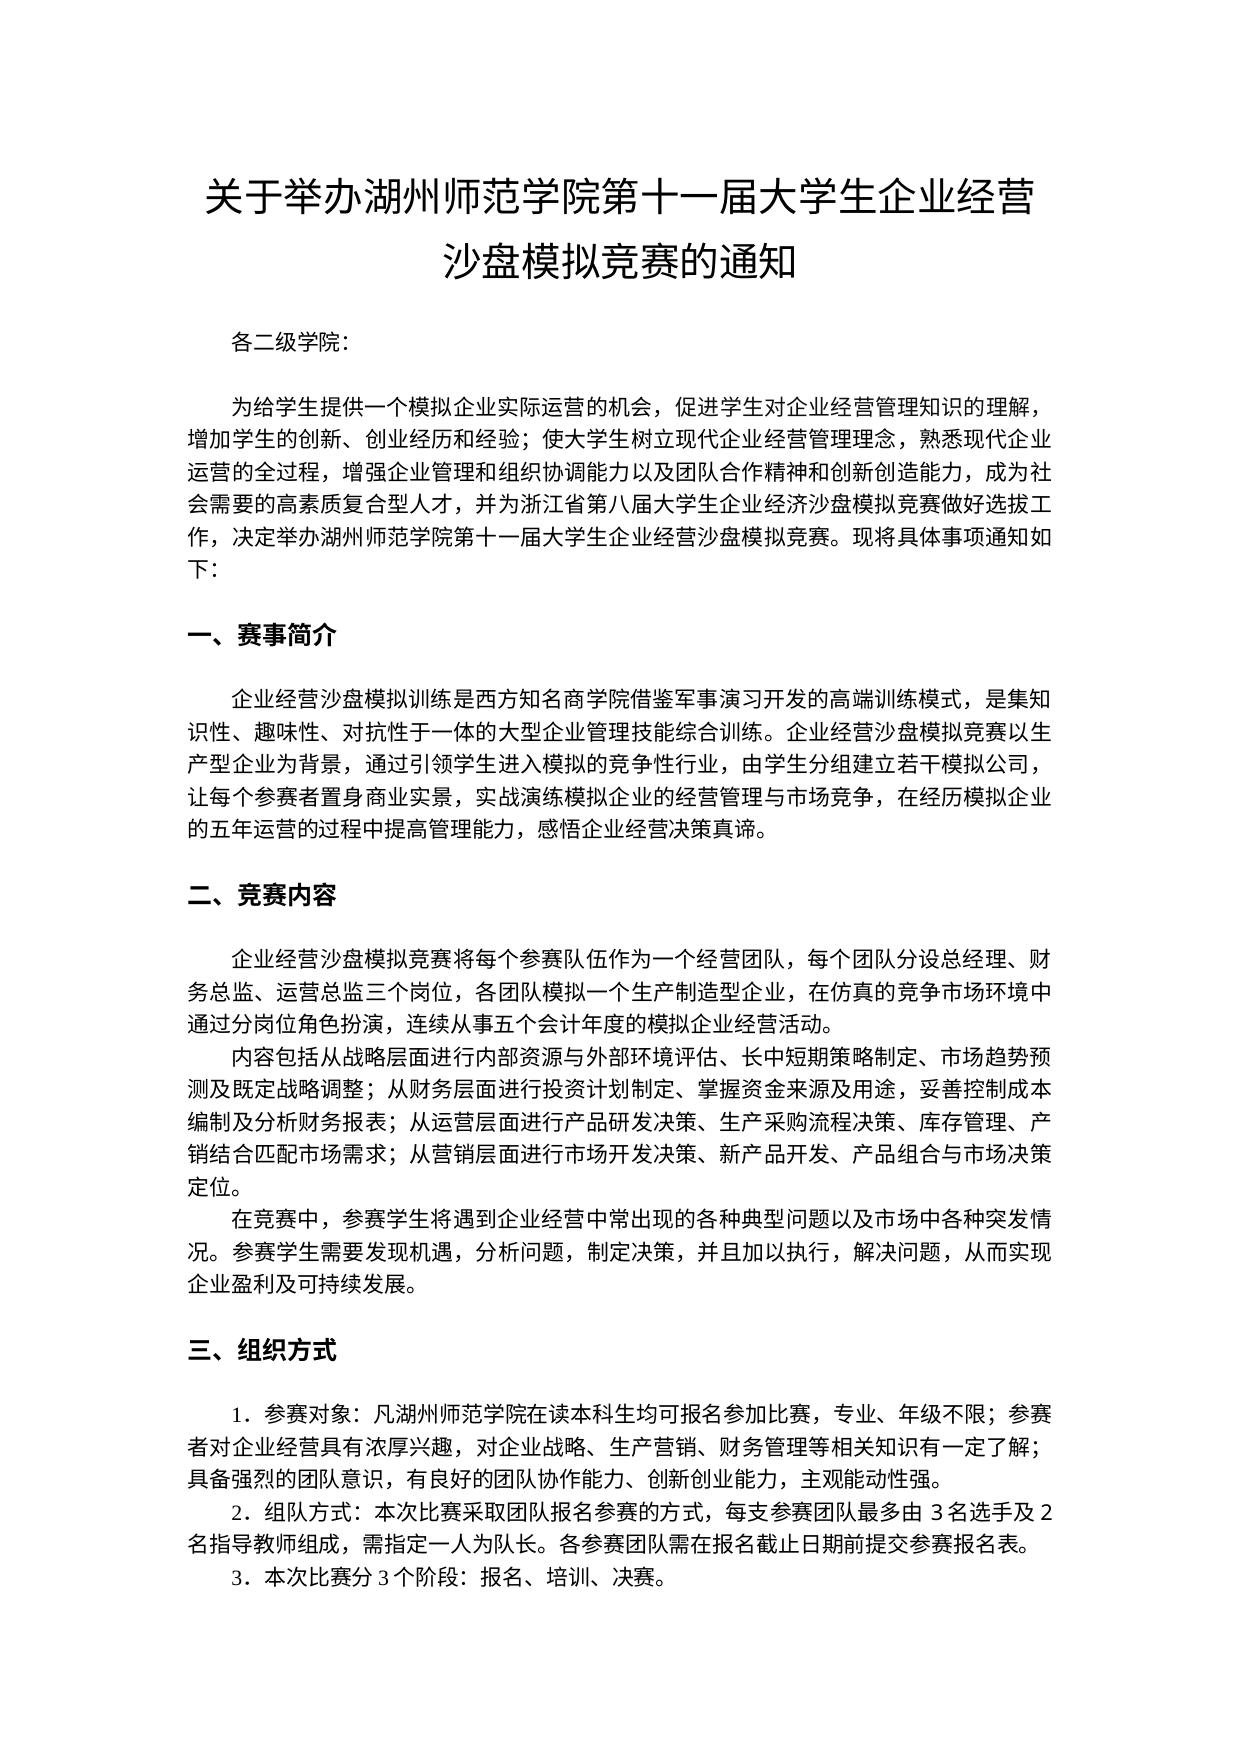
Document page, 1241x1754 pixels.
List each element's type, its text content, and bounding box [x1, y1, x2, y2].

text 关于举办湖州师范学院第十一届大学生企业经营沙盘模拟竞赛的通知 [187, 162, 1053, 292]
text 内容包括从战略层面进行内部资源与外部环境评估、长中短期策略制定、市场趋势预测及既定战略调整；从财务层面进行投资计划制定、掌握资金来源及用途，妥善控制成本，编制及分析财务报表；从运营层面进行产品研发决策、生产采购流程决策、库存管理、产销结合匹配市场需求；从营销层面进行市场开发决策、新产品开发、产品组合与市场决策定位。 [187, 1039, 1053, 1202]
text 为给学生提供一个模拟企业实际运营的机会，促进学生对企业经营管理知识的理解，增加学生的创新、创业经历和经验；使大学生树立现代企业经营管理理念，熟悉现代企业运营的全过程，增强企业管理和组织协调能力以及团队合作精神和创新创造能力，成为社会需要的高素质复合型人才，并为浙江省第八届大学生企业经济沙盘模拟竞赛做好选拔工作，决定举办湖州师范学院第十一届大学生企业经营沙盘模拟竞赛。现将具体事项通知如下： [187, 389, 1053, 584]
text 企业经营沙盘模拟竞赛将每个参赛队伍作为一个经营团队，每个团队分设总经理、财务总监、运营总监三个岗位，各团队模拟一个生产制造型企业，在仿真的竞争市场环境中，通过分岗位角色扮演，连续从事五个会计年度的模拟企业经营活动。 [187, 942, 1053, 1039]
text 各二级学院： [187, 324, 1053, 357]
text 一、赛事简介 [187, 601, 1053, 666]
text 2．组队方式：本次比赛采取团队报名参赛的方式，每支参赛团队最多由3名选手及2名指导教师组成，需指定一人为队长。各参赛团队需在报名截止日期前提交参赛报名表。 [187, 1494, 1053, 1559]
text 三、组织方式 [187, 1316, 1053, 1381]
text 1．参赛对象：凡湖州师范学院在读本科生均可报名参加比赛，专业、年级不限；参赛者对企业经营具有浓厚兴趣，对企业战略、生产营销、财务管理等相关知识有一定了解；具备强烈的团队意识，有良好的团队协作能力、创新创业能力，主观能动性强。 [187, 1397, 1053, 1494]
text 在竞赛中，参赛学生将遇到企业经营中常出现的各种典型问题以及市场中各种突发情况。参赛学生需要发现机遇，分析问题，制定决策，并且加以执行，解决问题，从而实现企业盈利及可持续发展。 [187, 1202, 1053, 1299]
text 二、竞赛内容 [187, 861, 1053, 926]
text 3．本次比赛分3个阶段：报名、培训、决赛。 [187, 1559, 1053, 1592]
text 企业经营沙盘模拟训练是西方知名商学院借鉴军事演习开发的高端训练模式，是集知识性、趣味性、对抗性于一体的大型企业管理技能综合训练。企业经营沙盘模拟竞赛以生产型企业为背景，通过引领学生进入模拟的竞争性行业，由学生分组建立若干模拟公司，让每个参赛者置身商业实景，实战演练模拟企业的经营管理与市场竞争，在经历模拟企业的五年运营的过程中提高管理能力，感悟企业经营决策真谛。 [187, 682, 1053, 844]
